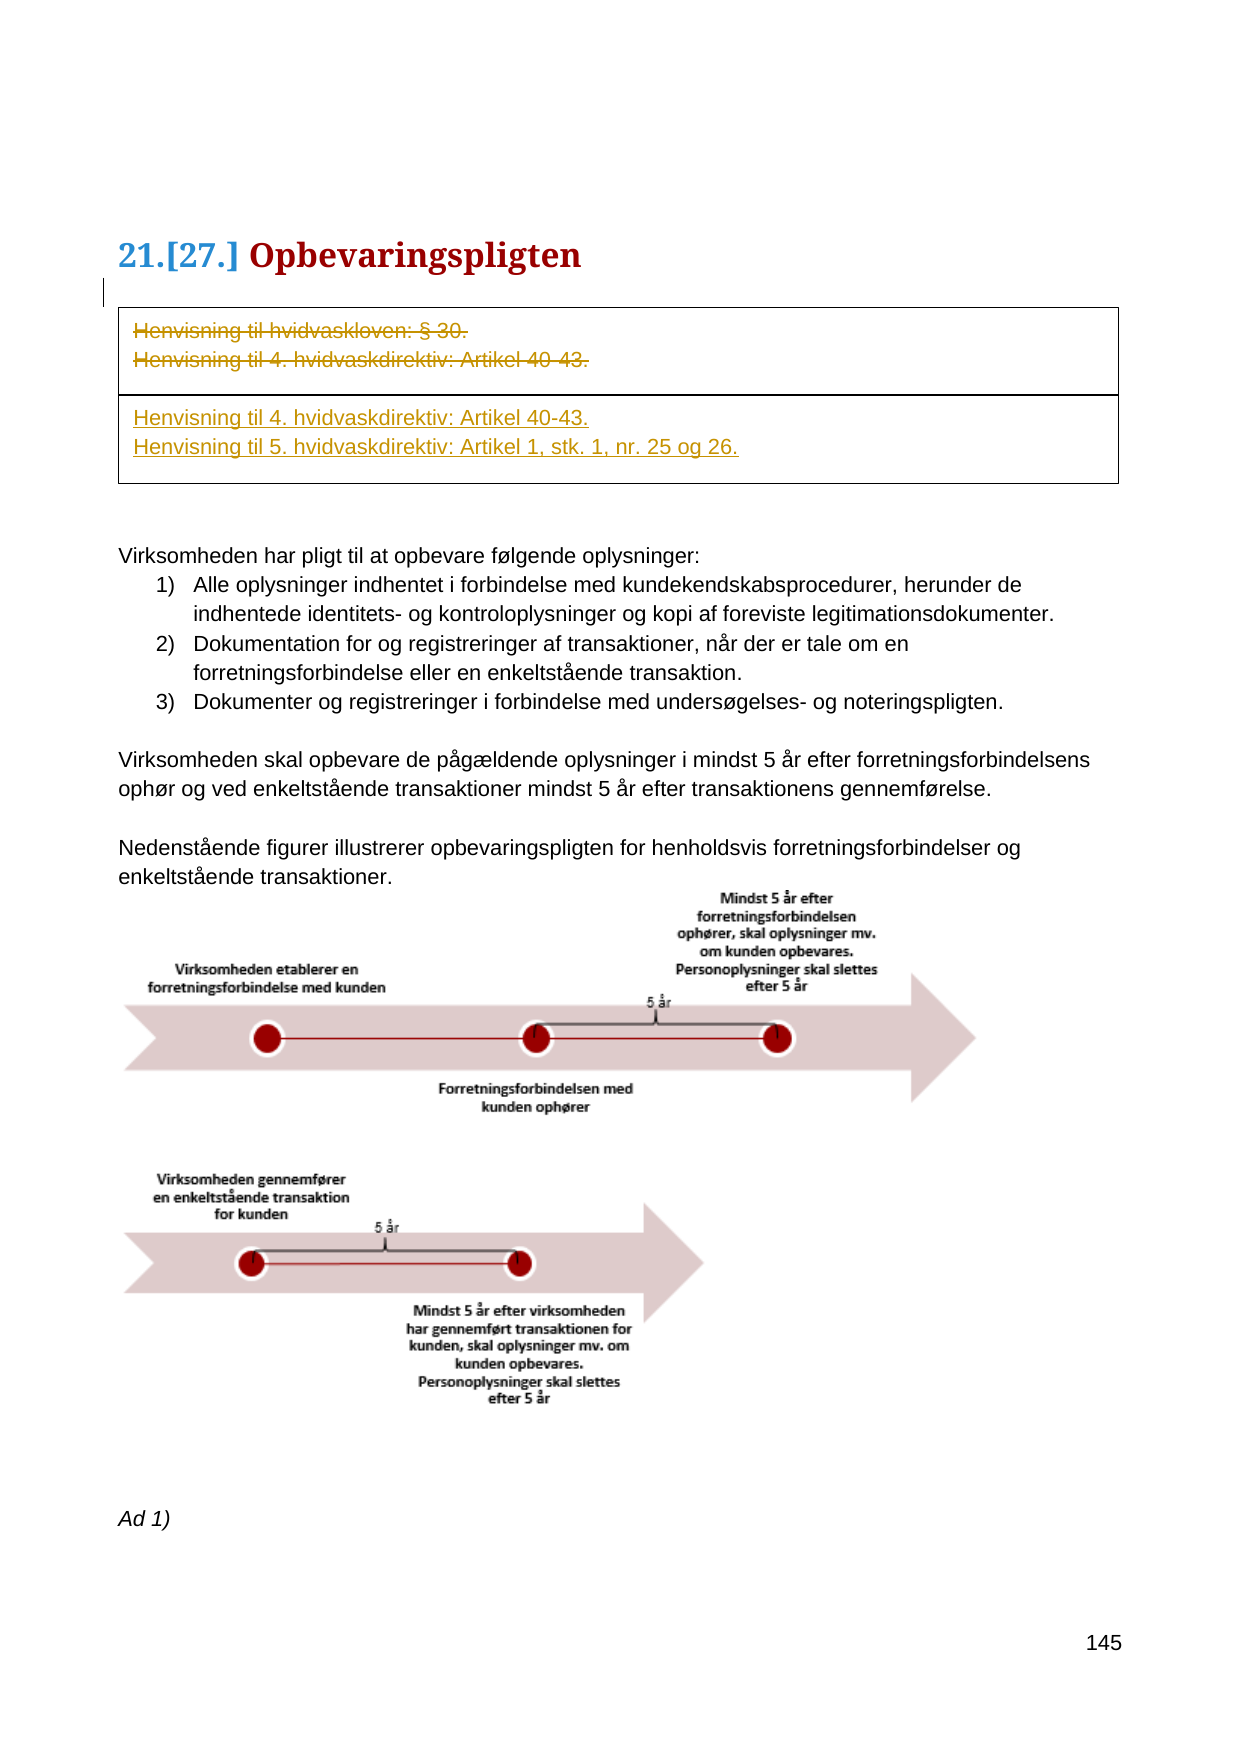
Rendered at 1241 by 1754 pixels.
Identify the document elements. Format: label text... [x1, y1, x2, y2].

text Virksomheden har pligt til at opbevare følgende oplysninger: [118, 540, 1122, 569]
picture [118, 890, 993, 1455]
text Ad 1) [118, 1505, 1122, 1531]
list Dokumenter og registreringer i forbindelse med undersøgelses- og noteringspligten. [156, 686, 1122, 715]
list Alle oplysninger indhentet i forbindelse med kundekendskabsprocedurer, herunder de indhentede identitets- og kontroloplysninger og kopi af foreviste legitimationsdokumenter. [156, 569, 1122, 628]
text Nedenstående figurer illustrerer opbevaringspligten for henholdsvis forretningsforbindelser og enkeltstående transaktioner. [118, 832, 1122, 890]
text Virksomheden skal opbevare de pågældende oplysninger i mindst 5 år efter forretningsforbindelsens ophør og ved enkeltstående transaktioner mindst 5 år efter transaktionens gennemførelse. [118, 744, 1122, 803]
list Dokumentation for og registreringer af transaktioner, når der er tale om en forretningsforbindelse eller en enkeltstående transaktion. [156, 628, 1122, 686]
subtitle Opbevaringspligten [118, 228, 1122, 278]
